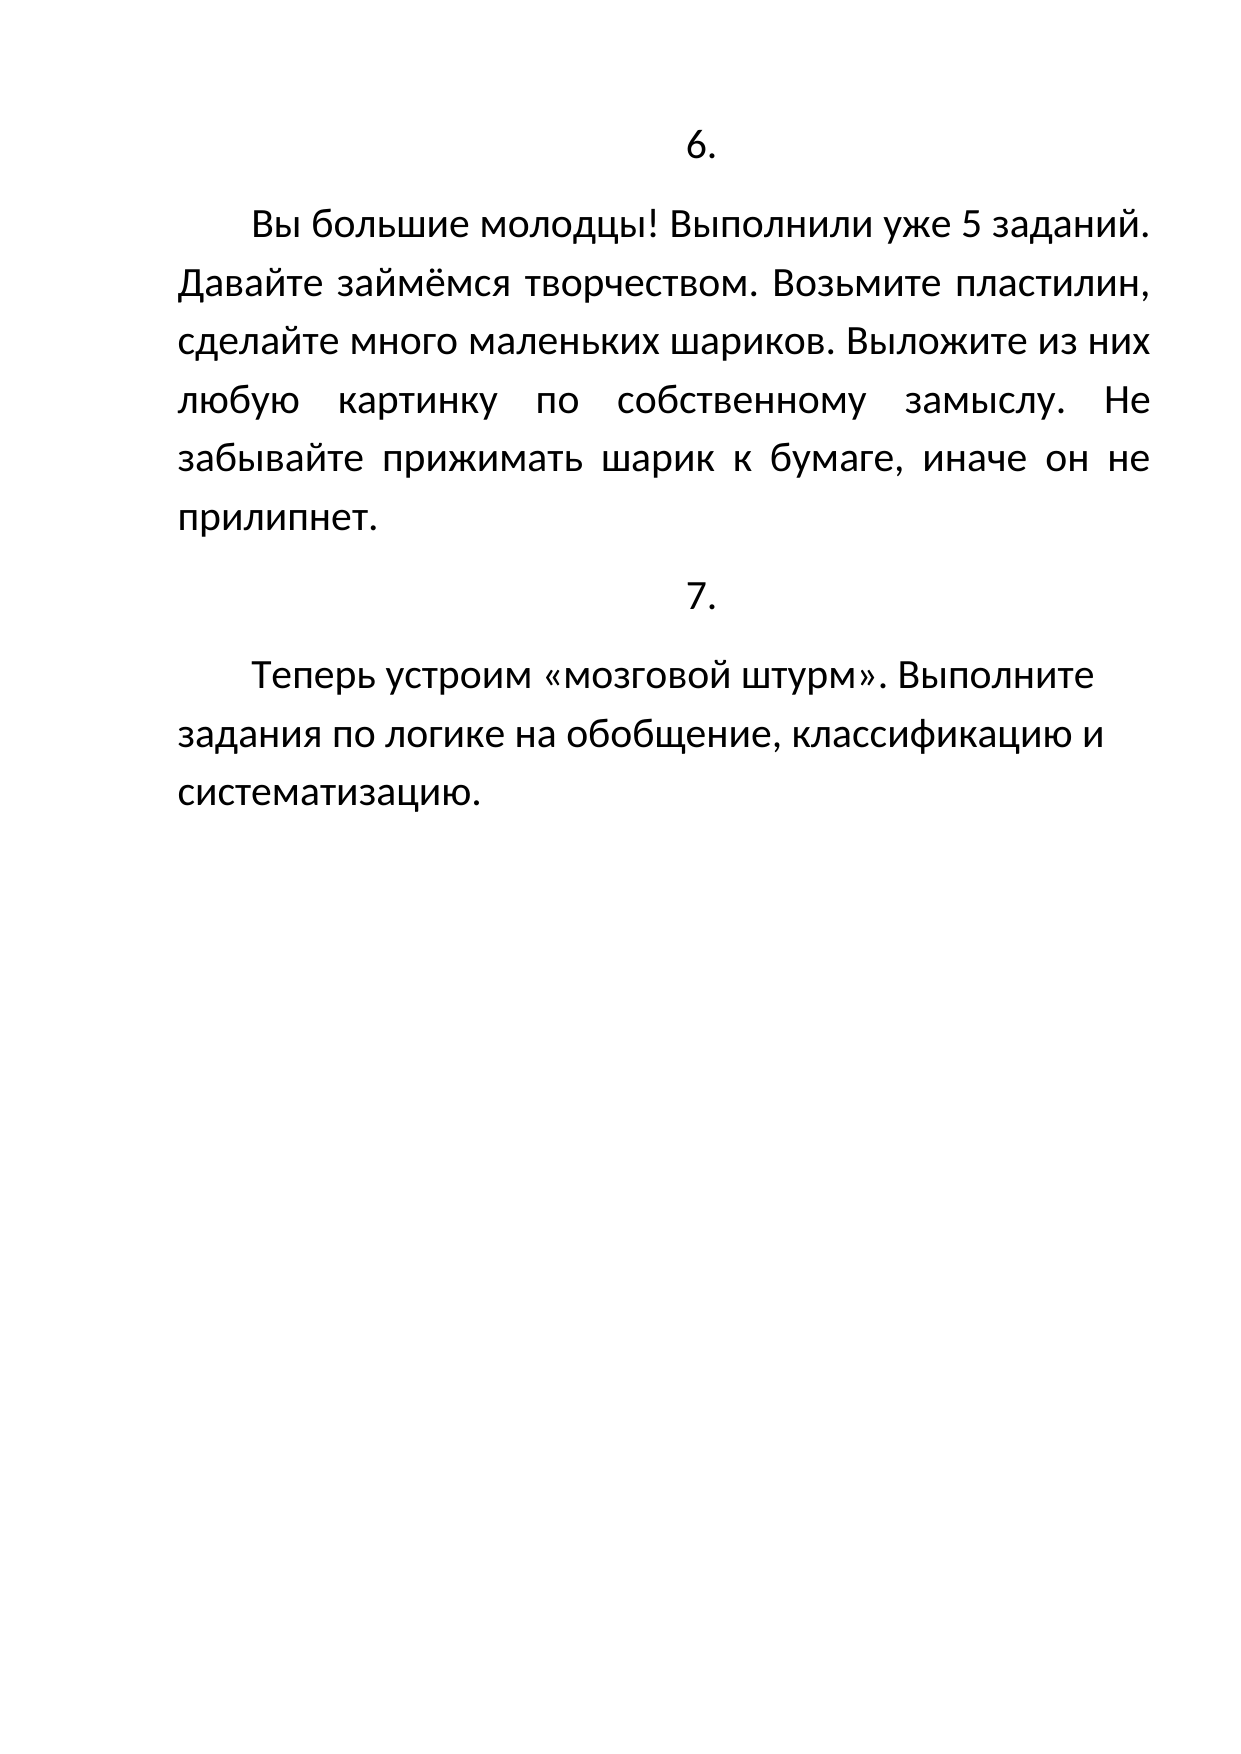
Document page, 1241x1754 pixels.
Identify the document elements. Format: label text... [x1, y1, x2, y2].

text Вы большие молодцы! Выполнили уже 5 заданий. Давайте займёмся творчеством. Возьмите пластилин, сделайте много маленьких шариков. Выложите из них любую картинку по собственному замыслу. Не забывайте прижимать шарик к бумаге, иначе он не прилипнет. [177, 197, 1152, 540]
text 6. [177, 118, 1152, 169]
text 7. [177, 569, 1152, 620]
text Теперь устроим «мозговой штурм». Выполните задания по логике на обобщение, классификацию и систематизацию. [177, 648, 1152, 816]
